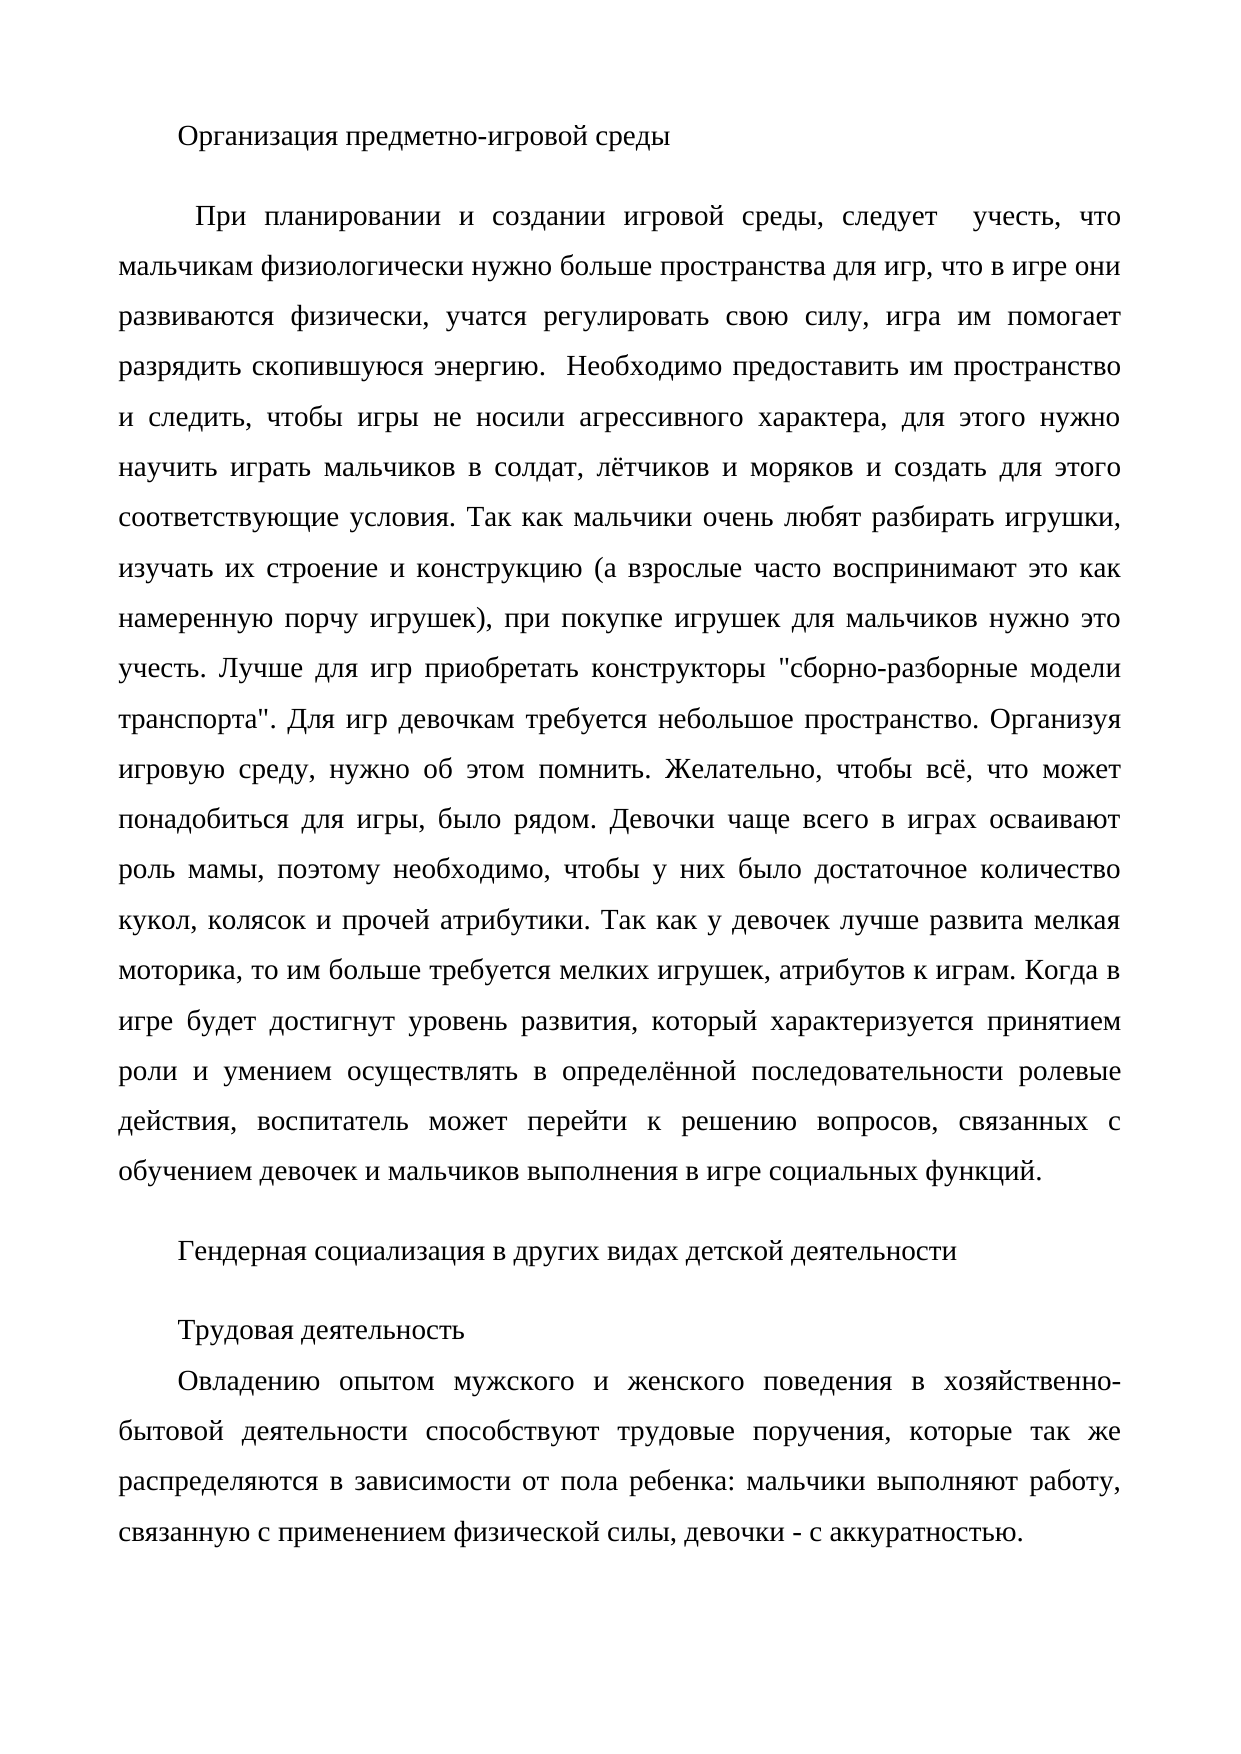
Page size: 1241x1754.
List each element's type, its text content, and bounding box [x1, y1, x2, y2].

text Овладению опытом мужского и женского поведения в хозяйственно-бытовой деятельности способствуют трудовые поручения, которые так же распределяются в зависимости от пола ребенка: мальчики выполняют работу, связанную с применением физической силы, девочки - с аккуратностью. [118, 1363, 1122, 1547]
text При планировании и создании игровой среды, следует учесть, что мальчикам физиологически нужно больше пространства для игр, что в игре они развиваются физически, учатся регулировать свою силу, игра им помогает разрядить скопившуюся энергию. Необходимо предоставить им пространство и следить, чтобы игры не носили агрессивного характера, для этого нужно научить играть мальчиков в солдат, лётчиков и моряков и создать для этого соответствующие условия. Так как мальчики очень любят разбирать игрушки, изучать их строение и конструкцию (а взрослые часто воспринимают это как намеренную порчу игрушек), при покупке игрушек для мальчиков нужно это учесть. Лучше для игр приобретать конструкторы "сборно-разборные модели транспорта". Для игр девочкам требуется небольшое пространство. Организуя игровую среду, нужно об этом помнить. Желательно, чтобы всё, что может понадобиться для игры, было рядом. Девочки чаще всего в играх осваивают роль мамы, поэтому необходимо, чтобы у них было достаточное количество кукол, колясок и прочей атрибутики. Так как у девочек лучше развита мелкая моторика, то им больше требуется мелких игрушек, атрибутов к играм. Когда в игре будет достигнут уровень развития, который характеризуется принятием роли и умением осуществлять в определённой последовательности ролевые действия, воспитатель может перейти к решению вопросов, связанных с обучением девочек и мальчиков выполнения в игре социальных функций. [118, 198, 1122, 1187]
text Гендерная социализация в других видах детской деятельности [118, 1233, 1122, 1267]
text Трудовая деятельность [118, 1312, 1122, 1346]
text Организация предметно-игровой среды [118, 118, 1122, 152]
